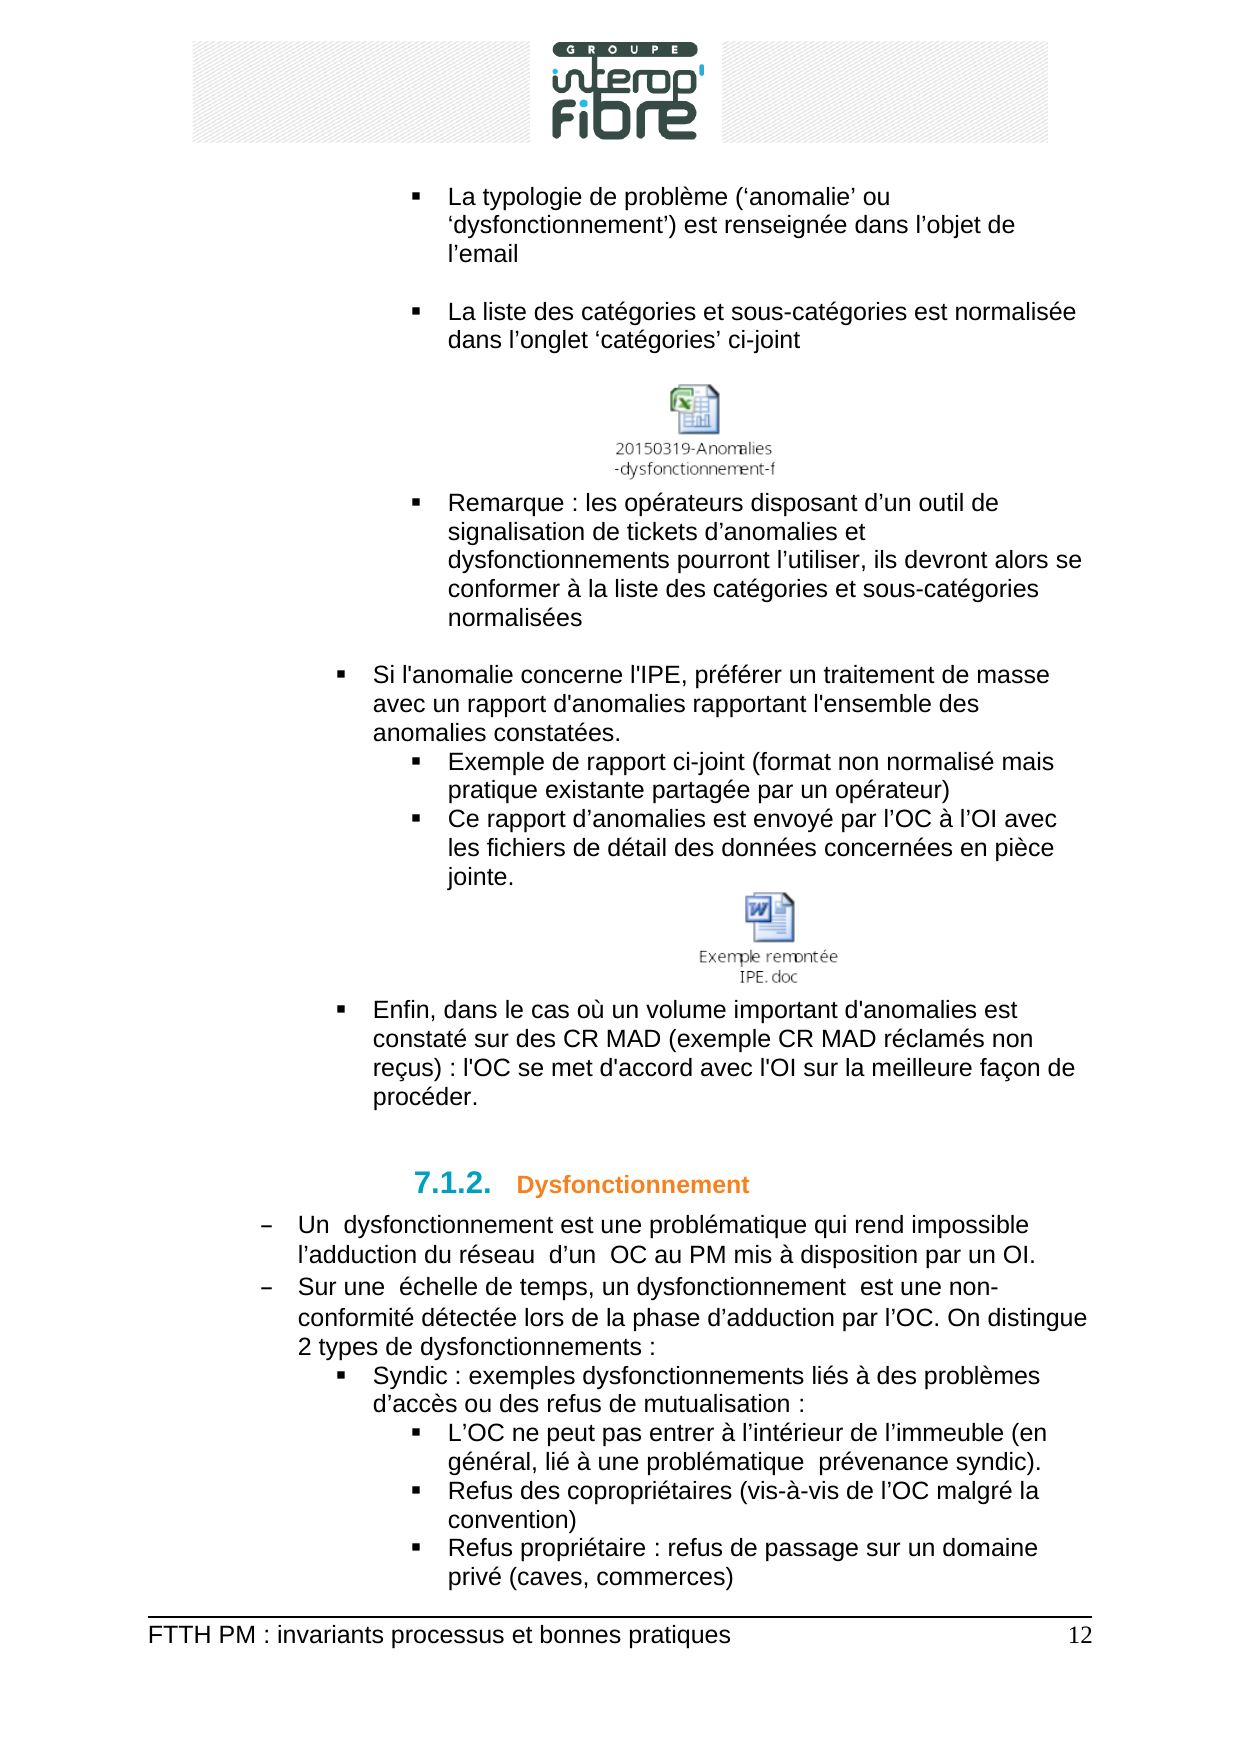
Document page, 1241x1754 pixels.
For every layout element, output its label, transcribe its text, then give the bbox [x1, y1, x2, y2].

list Remarque : les opérateurs disposant d’un outil de signalisation de tickets d’anomalies et dysfonctionnements pourront l’utiliser, ils devront alors se conformer à la liste des catégories et sous-catégories normalisées [410, 488, 1092, 631]
list Sur une échelle de temps, un dysfonctionnement est une non-conformité détectée lors de la phase d’adduction par l’OC. On distingue 2 types de dysfonctionnements : [260, 1269, 1092, 1361]
list La typologie de problème (‘anomalie’ ou ‘dysfonctionnement’) est renseignée dans l’objet de l’email [410, 182, 1092, 268]
list Si l'anomalie concerne l'IPE, préférer un traitement de masse avec un rapport d'anomalies rapportant l'ensemble des anomalies constatées. [335, 660, 1092, 747]
list L’OC ne peut pas entrer à l’intérieur de l’immeuble (en général, lié à une problématique prévenance syndic). [410, 1418, 1092, 1476]
list Un dysfonctionnement est une problématique qui rend impossible l’adduction du réseau d’un OC au PM mis à disposition par un OI. [260, 1206, 1092, 1269]
list Syndic : exemples dysfonctionnements liés à des problèmes d’accès ou des refus de mutualisation : [335, 1361, 1092, 1418]
picture [147, 0, 1093, 182]
subtitle Dysfonctionnement [384, 1164, 1093, 1200]
list Refus propriétaire : refus de passage sur un domaine privé (caves, commerces) [410, 1533, 1092, 1591]
list Exemple de rapport ci-joint (format non normalisé mais pratique existante partagée par un opérateur) [410, 747, 1092, 804]
list La liste des catégories et sous-catégories est normalisée dans l’onglet ‘catégories’ ci-joint [410, 297, 1092, 354]
list Refus des copropriétaires (vis-à-vis de l’OC malgré la convention) [410, 1476, 1092, 1533]
list Ce rapport d’anomalies est envoyé par l’OC à l’OI avec les fichiers de détail des données concernées en pièce jointe. [410, 804, 1092, 891]
list Enfin, dans le cas où un volume important d'anomalies est constaté sur des CR MAD (exemple CR MAD réclamés non reçus) : l'OC se met d'accord avec l'OI sur la meilleure façon de procéder. [335, 995, 1092, 1110]
